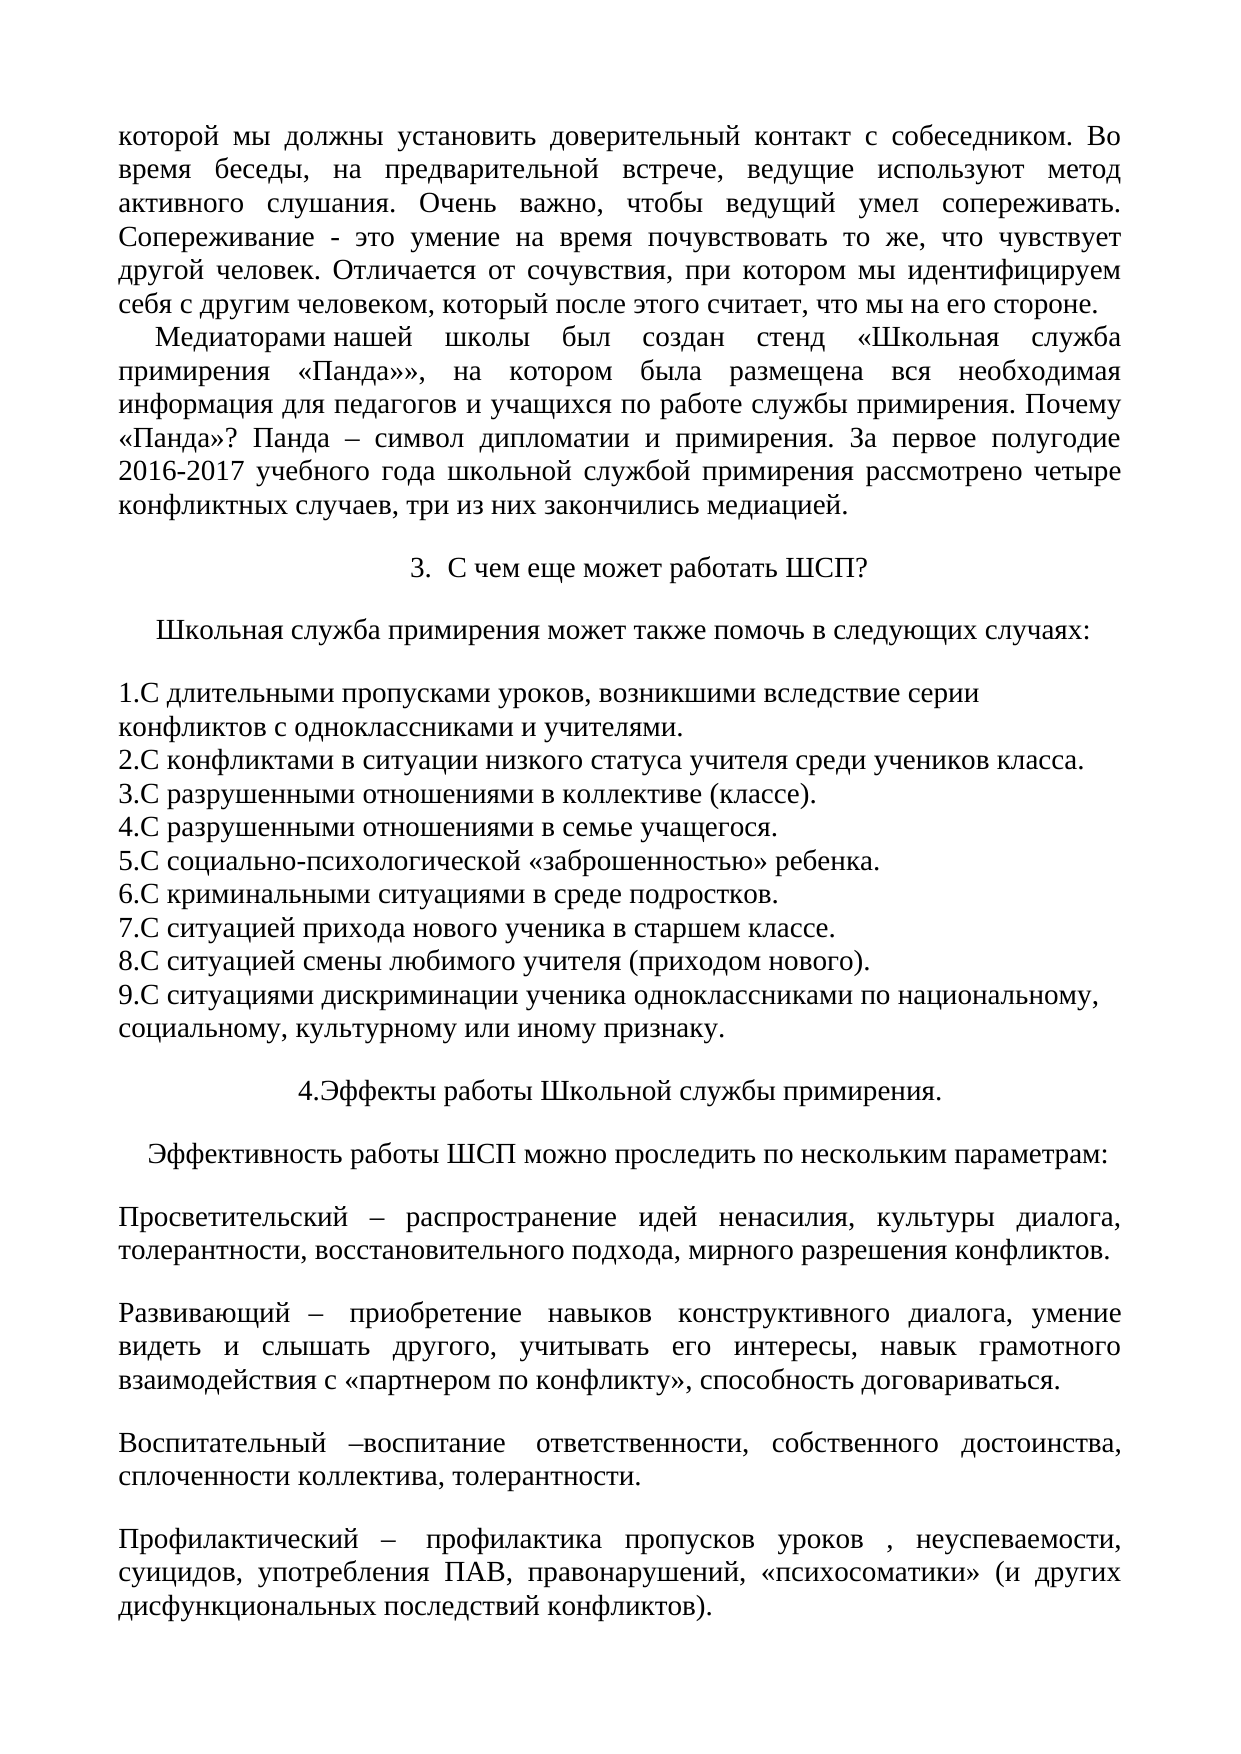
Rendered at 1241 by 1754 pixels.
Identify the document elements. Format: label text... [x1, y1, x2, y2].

text 3.С разрушенными отношениями в коллективе (классе). [118, 776, 1122, 809]
text 6.С криминальными ситуациями в среде подростков. [118, 876, 1122, 910]
text Школьная служба примирения может также помочь в следующих случаях: [156, 612, 1122, 646]
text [118, 118, 1122, 319]
text 1.С длительными пропусками уроков, возникшими вследствие серии конфликтов с одноклассниками и учителями. [118, 675, 1122, 742]
text 5.С социально-психологической «заброшенностью» ребенка. [118, 843, 1122, 876]
text 2.С конфликтами в ситуации низкого статуса учителя среди учеников класса. [118, 742, 1122, 776]
text Воспитательный –воспитание ответственности, собственного достоинства, сплоченности коллектива, толерантности. [118, 1425, 1122, 1492]
text 4.Эффекты работы Школьной службы примирения. [118, 1073, 1122, 1107]
text 7.С ситуацией прихода нового ученика в старшем классе. [118, 910, 1122, 943]
text Медиаторами нашей школы был создан стенд «Школьная служба примирения «Панда»», на котором была размещена вся необходимая информация для педагогов и учащихся по работе службы примирения. Почему «Панда»? Панда – символ дипломатии и примирения. За первое полугодие 2016-2017 учебного года школьной службой примирения рассмотрено четыре конфликтных случаев, три из них закончились медиацией. [118, 319, 1122, 521]
text 4.С разрушенными отношениями в семье учащегося. [118, 809, 1122, 843]
text Профилактический – профилактика пропусков уроков , неуспеваемости, суицидов, употребления ПАВ, правонарушений, «психосоматики» (и других дисфункциональных последствий конфликтов). [118, 1521, 1122, 1622]
text Эффективность работы ШСП можно проследить по нескольким параметрам: [118, 1136, 1122, 1169]
text Развивающий – приобретение навыков конструктивного диалога, умение видеть и слышать другого, учитывать его интересы, навык грамотного взаимодействия с «партнером по конфликту», способность договариваться. [118, 1295, 1122, 1396]
text Просветительский – распространение идей ненасилия, культуры диалога, толерантности, восстановительного подхода, мирного разрешения конфликтов. [118, 1199, 1122, 1266]
list С чем еще может работать ШСП? [156, 550, 1122, 583]
text 8.С ситуацией смены любимого учителя (приходом нового). [118, 943, 1122, 977]
text 9.С ситуациями дискриминации ученика одноклассниками по национальному, социальному, культурному или иному признаку. [118, 977, 1122, 1044]
